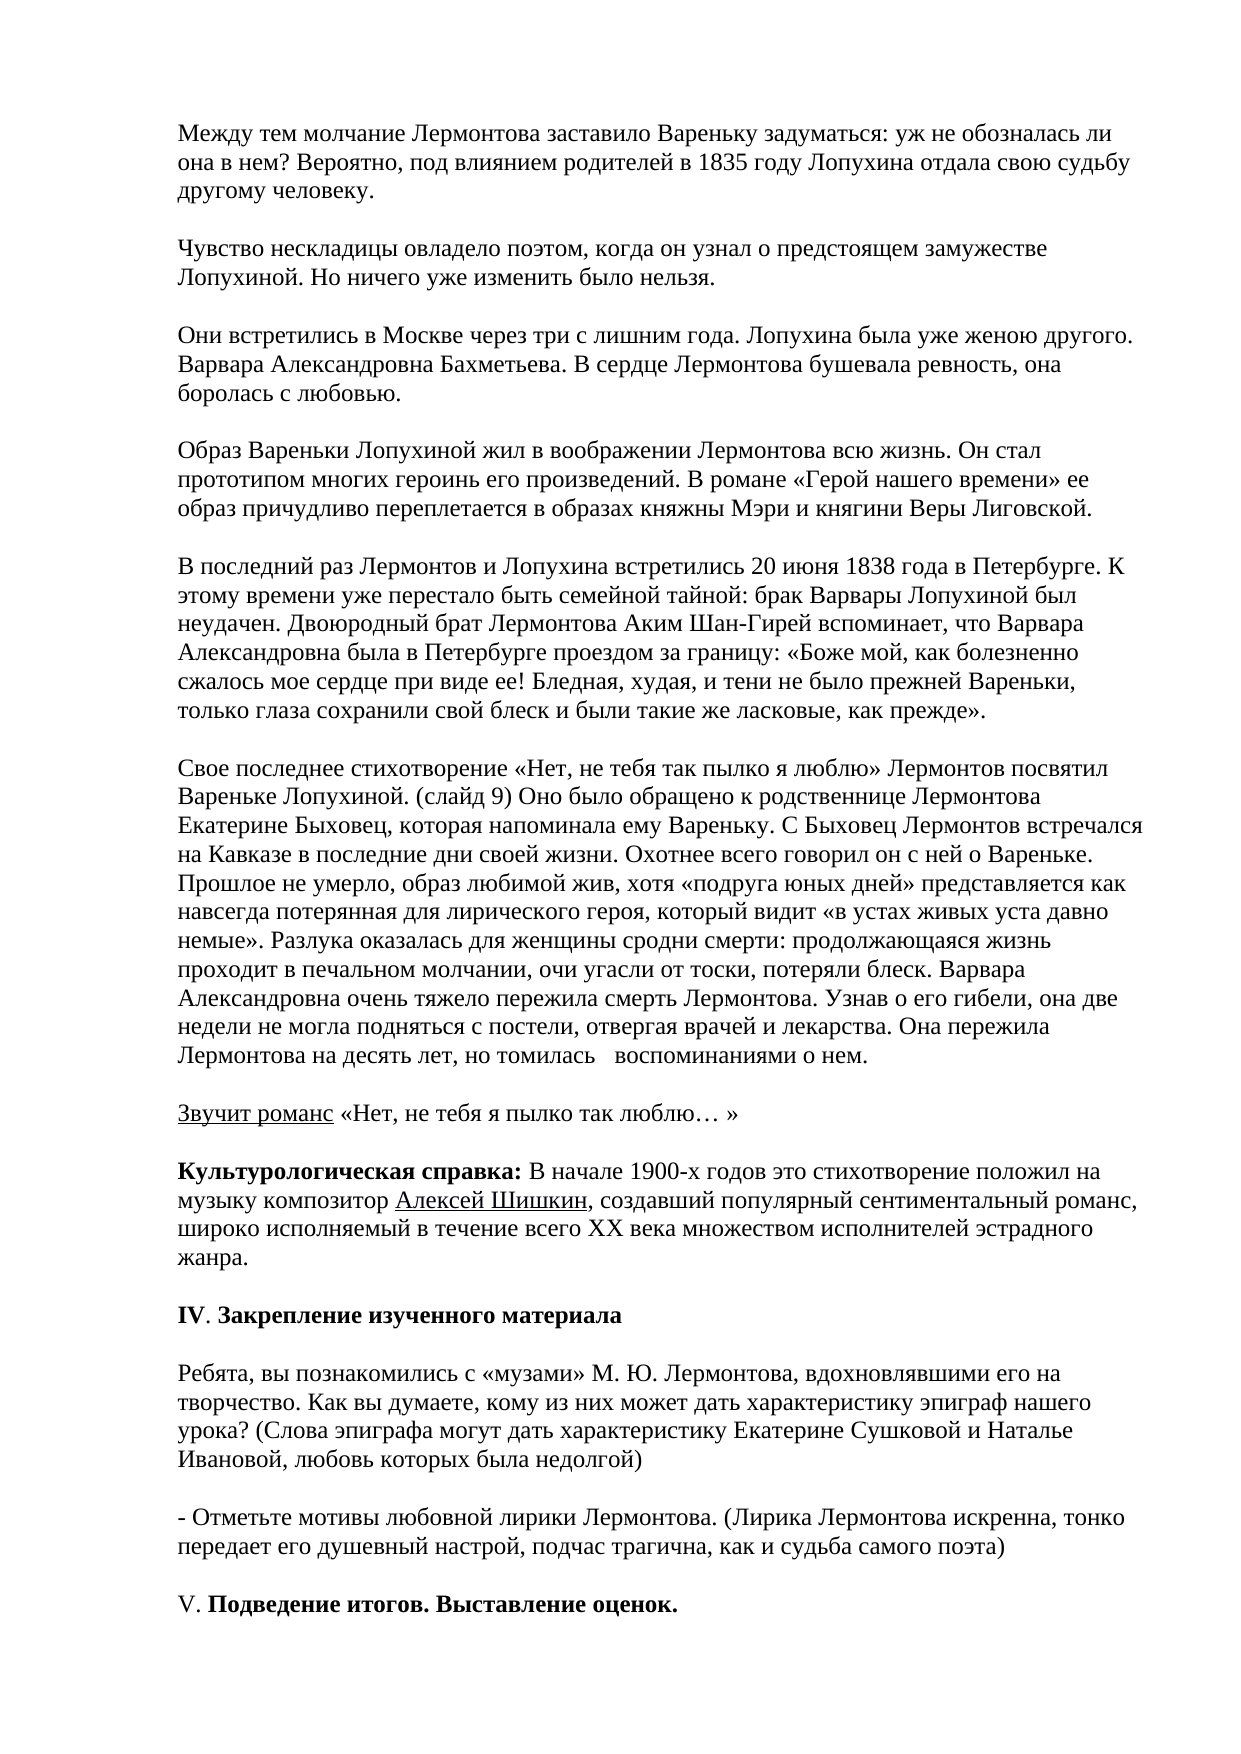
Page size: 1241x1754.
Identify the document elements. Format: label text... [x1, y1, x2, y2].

text V. Подведение итогов. Выставление оценок. [177, 1589, 1152, 1618]
text В последний раз Лермонтов и Лопухина встретились 20 июня 1838 года в Петербурге. К этому времени уже перестало быть семейной тайной: брак Варвары Лопухиной был неудачен. Двоюродный брат Лермонтова Аким Шан-Гирей вспоминает, что Варвара Александровна была в Петербурге проездом за границу: «Боже мой, как болезненно сжалось мое сердце при виде ее! Бледная, худая, и тени не было прежней Вареньки, только глаза сохранили свой блеск и были такие же ласковые, как прежде». [177, 551, 1152, 723]
text IV. Закрепление изученного материала [177, 1300, 1152, 1329]
text Культурологическая справка: В начале 1900-х годов это стихотворение положил на музыку композитор Алексей Шишкин, создавший популярный сентиментальный романс, широко исполняемый в течение всего XX века множеством исполнителей эстрадного жанра. [177, 1156, 1152, 1271]
text Они встретились в Москве через три с лишним года. Лопухина была уже женою другого. Варвара Александровна Бахметьева. В сердце Лермонтова бушевала ревность, она боролась с любовью. [177, 320, 1152, 406]
text Свое последнее стихотворение «Нет, не тебя так пылко я люблю» Лермонтов посвятил Вареньке Лопухиной. (слайд 9) Оно было обращено к родственнице Лермонтова Екатерине Быховец, которая напоминала ему Вареньку. С Быховец Лермонтов встречался на Кавказе в последние дни своей жизни. Охотнее всего говорил он с ней о Вареньке. Прошлое не умерло, образ любимой жив, хотя «подруга юных дней» представляется как навсегда потерянная для лирического героя, который видит «в устах живых уста давно немые». Разлука оказалась для женщины сродни смерти: продолжающаяся жизнь проходит в печальном молчании, очи угасли от тоски, потеряли блеск. Варвара Александровна очень тяжело пережила смерть Лермонтова. Узнав о его гибели, она две недели не могла подняться с постели, отвергая врачей и лекарства. Она пережила Лермонтова на десять лет, но томилась воспоминаниями о нем. [177, 753, 1152, 1069]
text Между тем молчание Лермонтова заставило Вареньку задуматься: уж не обозналась ли она в нем? Вероятно, под влиянием родителей в 1835 году Лопухина отдала свою судьбу другому человеку. [177, 118, 1152, 204]
text Звучит романс «Нет, не тебя я пылко так люблю… » [177, 1098, 1152, 1127]
text Чувство нескладицы овладело поэтом, когда он узнал о предстоящем замужестве Лопухиной. Но ничего уже изменить было нельзя. [177, 233, 1152, 291]
text - Отметьте мотивы любовной лирики Лермонтова. (Лирика Лермонтова искренна, тонко передает его душевный настрой, подчас трагична, как и судьба самого поэта) [177, 1502, 1152, 1560]
text Образ Вареньки Лопухиной жил в воображении Лермонтова всю жизнь. Он стал прототипом многих героинь его произведений. В романе «Герой нашего времени» ее образ причудливо переплетается в образах княжны Мэри и княгини Веры Лиговской. [177, 436, 1152, 522]
text Ребята, вы познакомились с «музами» М. Ю. Лермонтова, вдохновлявшими его на творчество. Как вы думаете, кому из них может дать характеристику эпиграф нашего урока? (Слова эпиграфа могут дать характеристику Екатерине Сушковой и Наталье Ивановой, любовь которых была недолгой) [177, 1358, 1152, 1473]
